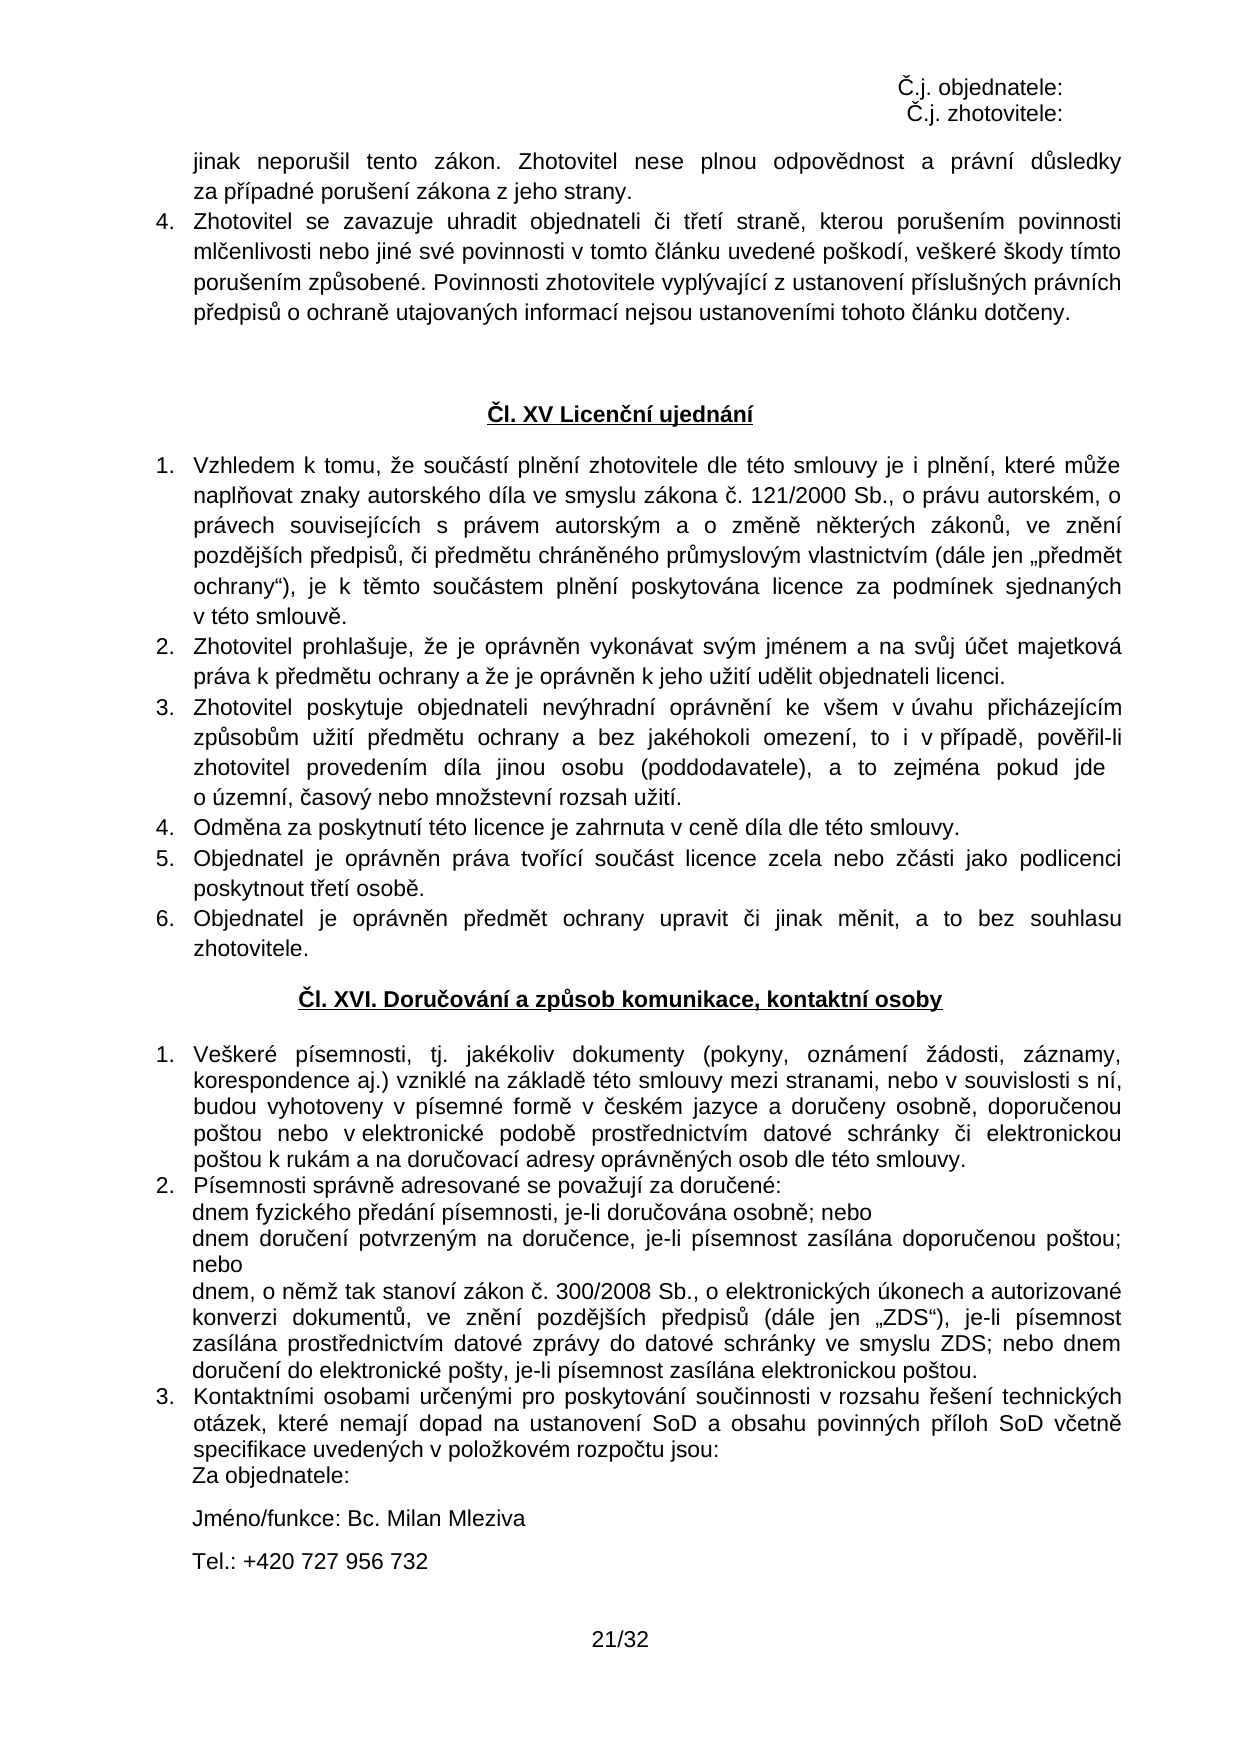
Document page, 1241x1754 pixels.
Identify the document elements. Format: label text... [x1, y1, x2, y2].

text Čl. XVI. Doručování a způsob komunikace, kontaktní osoby [118, 986, 1122, 1012]
list Objednatel je oprávněn práva tvořící součást licence zcela nebo zčásti jako podlicenci poskytnout třetí osobě. [156, 844, 1122, 901]
text Jméno/funkce: Bc. Milan Mleziva [118, 1505, 1122, 1531]
list Vzhledem k tomu, že součástí plnění zhotovitele dle této smlouvy je i plnění, které může naplňovat znaky autorského díla ve smyslu zákona č. 121/2000 Sb., o právu autorském, o právech souvisejících s právem autorským a o změně některých zákonů, ve znění pozdějších předpisů, či předmětu chráněného průmyslovým vlastnictvím (dále jen „předmět ochrany“), je k těmto součástem plnění poskytována licence za podmínek sjednaných v této smlouvě. [156, 452, 1122, 629]
list Písemnosti správně adresované se považují za doručené: [156, 1172, 1122, 1199]
text Za objednatele: [156, 1462, 1122, 1488]
list Zhotovitel poskytuje objednateli nevýhradní oprávnění ke všem v úvahu přicházejícím způsobům užití předmětu ochrany a bez jakéhokoli omezení, to i v případě, pověřil-li zhotovitel provedením díla jinou osobu (poddodavatele), a to zejména pokud jde o územní, časový nebo množstevní rozsah užití. [156, 693, 1122, 810]
text dnem doručení potvrzeným na doručence, je-li písemnost zasílána doporučenou poštou; nebo [192, 1225, 1122, 1278]
text Tel.: +420 727 956 732 [162, 1548, 1122, 1574]
list Odměna za poskytnutí této licence je zahrnuta v ceně díla dle této smlouvy. [156, 814, 1122, 841]
list Kontaktními osobami určenými pro poskytování součinnosti v rozsahu řešení technických otázek, které nemají dopad na ustanovení SoD a obsahu povinných příloh SoD včetně specifikace uvedených v položkovém rozpočtu jsou: [156, 1383, 1122, 1462]
text dnem, o němž tak stanoví zákon č. 300/2008 Sb., o elektronických úkonech a autorizované konverzi dokumentů, ve znění pozdějších předpisů (dále jen „ZDS“), je-li písemnost zasílána prostřednictvím datové zprávy do datové schránky ve smyslu ZDS; nebo dnem doručení do elektronické pošty, je-li písemnost zasílána elektronickou poštou. [192, 1278, 1122, 1383]
text dnem fyzického předání písemnosti, je-li doručována osobně; nebo [118, 1199, 1122, 1225]
list Zhotovitel prohlašuje, že je oprávněn vykonávat svým jménem a na svůj účet majetková práva k předmětu ochrany a že je oprávněn k jeho užití udělit objednateli licenci. [156, 633, 1122, 689]
text Čl. XV Licenční ujednání [118, 401, 1122, 427]
list Veškeré písemnosti, tj. jakékoliv dokumenty (pokyny, oznámení žádosti, záznamy, korespondence aj.) vzniklé na základě této smlouvy mezi stranami, nebo v souvislosti s ní, budou vyhotoveny v písemné formě v českém jazyce a doručeny osobně, doporučenou poštou nebo v elektronické podobě prostřednictvím datové schránky či elektronickou poštou k rukám a na doručovací adresy oprávněných osob dle této smlouvy. [156, 1041, 1122, 1172]
list Objednatel je oprávněn předmět ochrany upravit či jinak měnit, a to bez souhlasu zhotovitele. [156, 905, 1122, 961]
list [156, 148, 1122, 204]
list Zhotovitel se zavazuje uhradit objednateli či třetí straně, kterou porušením povinnosti mlčenlivosti nebo jiné své povinnosti v tomto článku uvedené poškodí, veškeré škody tímto porušením způsobené. Povinnosti zhotovitele vyplývající z ustanovení příslušných právních předpisů o ochraně utajovaných informací nejsou ustanoveními tohoto článku dotčeny. [156, 208, 1122, 325]
